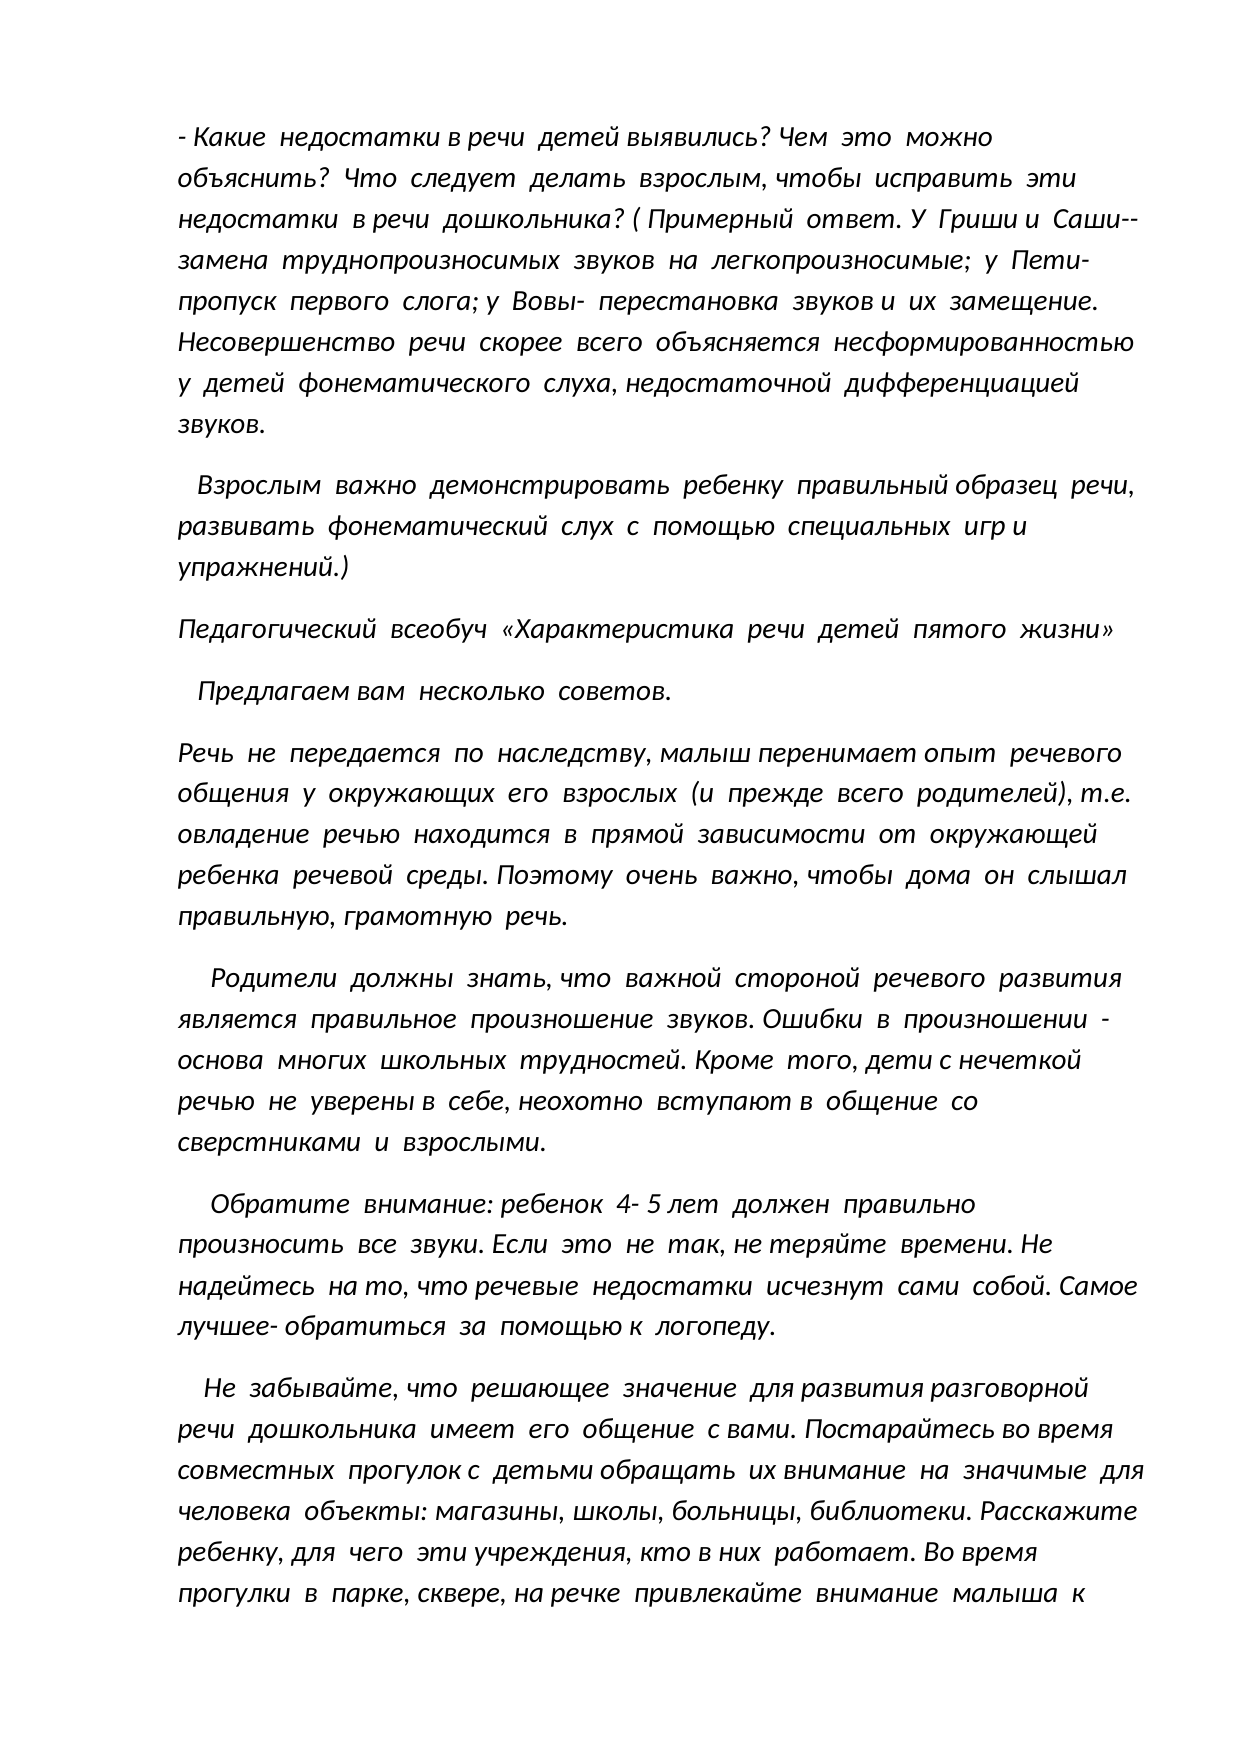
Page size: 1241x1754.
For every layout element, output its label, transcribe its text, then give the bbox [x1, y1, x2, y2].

text Взрослым важно демонстрировать ребенку правильный образец речи, развивать фонематический слух с помощью специальных игр и упражнений.) [177, 466, 1152, 584]
text Обратите внимание: ребенок 4- 5 лет должен правильно произносить все звуки. Если это не так, не теряйте времени. Не надейтесь на то, что речевые недостатки исчезнут сами собой. Самое лучшее- обратиться за помощью к логопеду. [177, 1185, 1152, 1343]
text Педагогический всеобуч «Характеристика речи детей пятого жизни» [177, 610, 1152, 646]
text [177, 1369, 1152, 1609]
text Речь не передается по наследству, малыш перенимает опыт речевого общения у окружающих его взрослых (и прежде всего родителей), т.е. овладение речью находится в прямой зависимости от окружающей ребенка речевой среды. Поэтому очень важно, чтобы дома он слышал правильную, грамотную речь. [177, 734, 1152, 933]
text Родители должны знать, что важной стороной речевого развития является правильное произношение звуков. Ошибки в произношении - основа многих школьных трудностей. Кроме того, дети с нечеткой речью не уверены в себе, неохотно вступают в общение со сверстниками и взрослыми. [177, 959, 1152, 1158]
text - Какие недостатки в речи детей выявились? Чем это можно объяснить? Что следует делать взрослым, чтобы исправить эти недостатки в речи дошкольника? ( Примерный ответ. У Гриши и Саши-- замена труднопроизносимых звуков на легкопроизносимые; у Пети- пропуск первого слога; у Вовы- перестановка звуков и их замещение. Несовершенство речи скорее всего объясняется несформированностью у детей фонематического слуха, недостаточной дифференциацией звуков. [177, 118, 1152, 440]
text Предлагаем вам несколько советов. [177, 672, 1152, 707]
